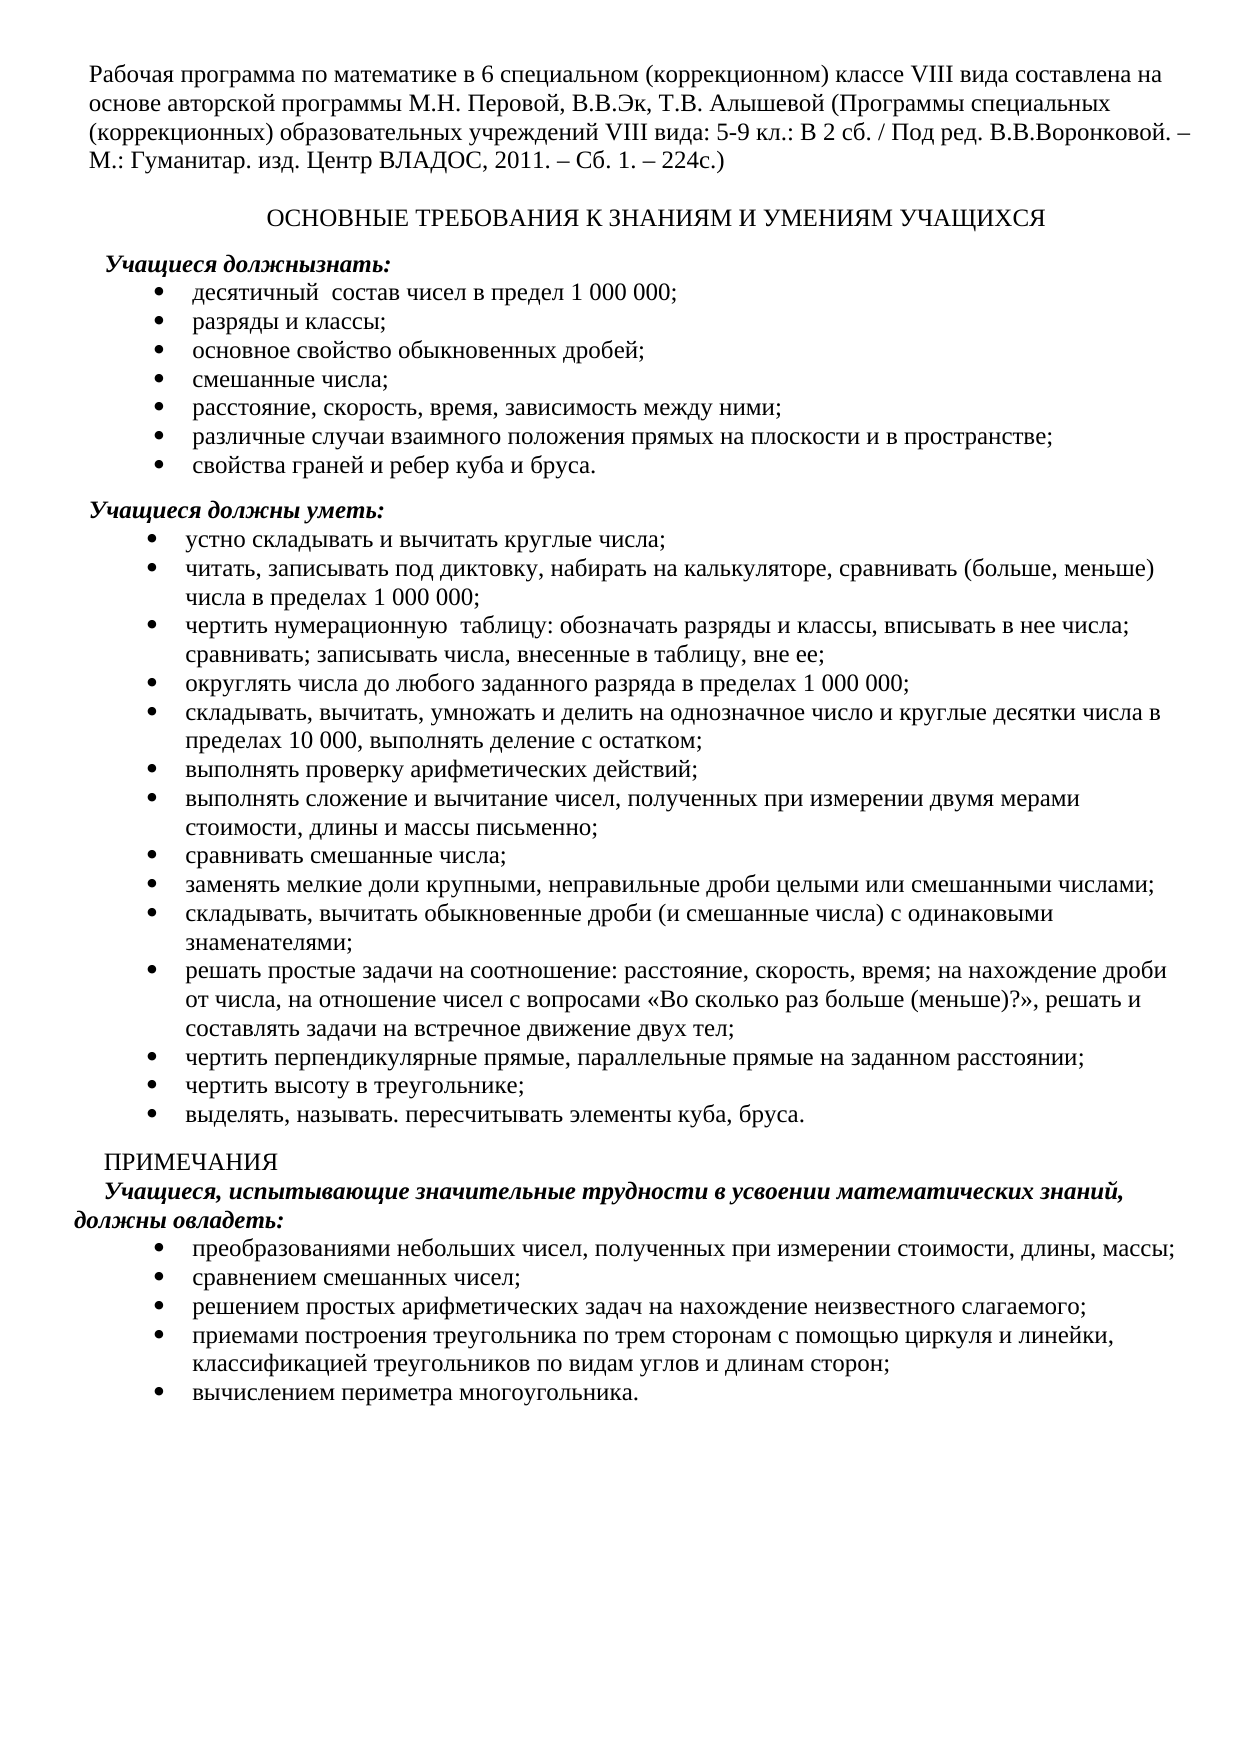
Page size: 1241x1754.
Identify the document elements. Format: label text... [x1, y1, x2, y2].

list складывать, вычитать, умножать и делить на однозначное число и круглые десятки числа в пределах 10 000, выполнять деление с остатком; [148, 697, 1196, 754]
list устно складывать и вычитать круглые числа; [148, 524, 1196, 553]
list разряды и классы; [154, 306, 1196, 335]
list преобразованиями небольших чисел, полученных при измерении стоимости, длины, массы; [154, 1233, 1196, 1262]
list выделять, называть. пересчитывать элементы куба, бруса. [148, 1099, 1196, 1128]
list свойства граней и ребер куба и бруса. [154, 450, 1196, 479]
list решением простых арифметических задач на нахождение неизвестного слагаемого; [154, 1291, 1196, 1320]
list расстояние, скорость, время, зависимость между ними; [154, 392, 1196, 421]
text Учащиеся должны уметь: [89, 496, 1196, 524]
text ПРИМЕЧАНИЯ [89, 1147, 1196, 1176]
list выполнять сложение и вычитание чисел, полученных при измерении двумя мерами стоимости, длины и массы письменно; [148, 783, 1196, 841]
text Рабочая программа по математике в 6 специальном (коррекционном) классе VIII вида составлена на основе авторской программы М.Н. Перовой, В.В.Эк, Т.В. Алышевой (Программы специальных (коррекционных) образовательных учреждений VIII вида: 5-9 кл.: В 2 сб. / Под ред. В.В.Воронковой. – М.: Гуманитар. изд. Центр ВЛАДОС, 2011. – Сб. 1. – 224с.) [89, 59, 1196, 174]
list чертить перпендикулярные прямые, параллельные прямые на заданном расстоянии; [148, 1042, 1196, 1071]
list сравнением смешанных чисел; [154, 1262, 1196, 1291]
list решать простые задачи на соотношение: расстояние, скорость, время; на нахождение дроби от числа, на отношение чисел с вопросами «Во сколько раз больше (меньше)?», решать и составлять задачи на встречное движение двух тел; [148, 956, 1196, 1042]
list чертить нумерационную таблицу: обозначать разряды и классы, вписывать в нее числа; сравнивать; записывать числа, внесенные в таблицу, вне ее; [148, 611, 1196, 668]
list читать, записывать под диктовку, набирать на калькуляторе, сравнивать (больше, меньше) числа в пределах 1 000 000; [148, 553, 1196, 611]
list сравнивать смешанные числа; [148, 841, 1196, 869]
list складывать, вычитать обыкновенные дроби (и смешанные числа) с одинаковыми знаменателями; [148, 898, 1196, 956]
list чертить высоту в треугольнике; [148, 1071, 1196, 1099]
text ОСНОВНЫЕ ТРЕБОВАНИЯ К ЗНАНИЯМ И УМЕНИЯМ УЧАЩИХСЯ [89, 203, 1165, 232]
text Учащиеся должнызнать: [104, 249, 1165, 277]
text Учащиеся, испытывающие значительные трудности в усвоении математических знаний, должны овладеть: [74, 1176, 1196, 1233]
list приемами построения треугольника по трем сторонам с помощью циркуля и линейки, классификацией треугольников по видам углов и длинам сторон; [154, 1320, 1196, 1377]
list вычислением периметра многоугольника. [154, 1377, 1196, 1406]
list смешанные числа; [154, 364, 1196, 392]
list округлять числа до любого заданного разряда в пределах 1 000 000; [148, 668, 1196, 697]
list различные случаи взаимного положения прямых на плоскости и в пространстве; [154, 421, 1196, 450]
list основное свойство обыкновенных дробей; [154, 335, 1196, 364]
list десятичный состав чисел в предел 1 000 000; [154, 277, 1196, 306]
list выполнять проверку арифметических действий; [148, 754, 1196, 783]
list заменять мелкие доли крупными, неправильные дроби целыми или смешанными числами; [148, 869, 1196, 898]
